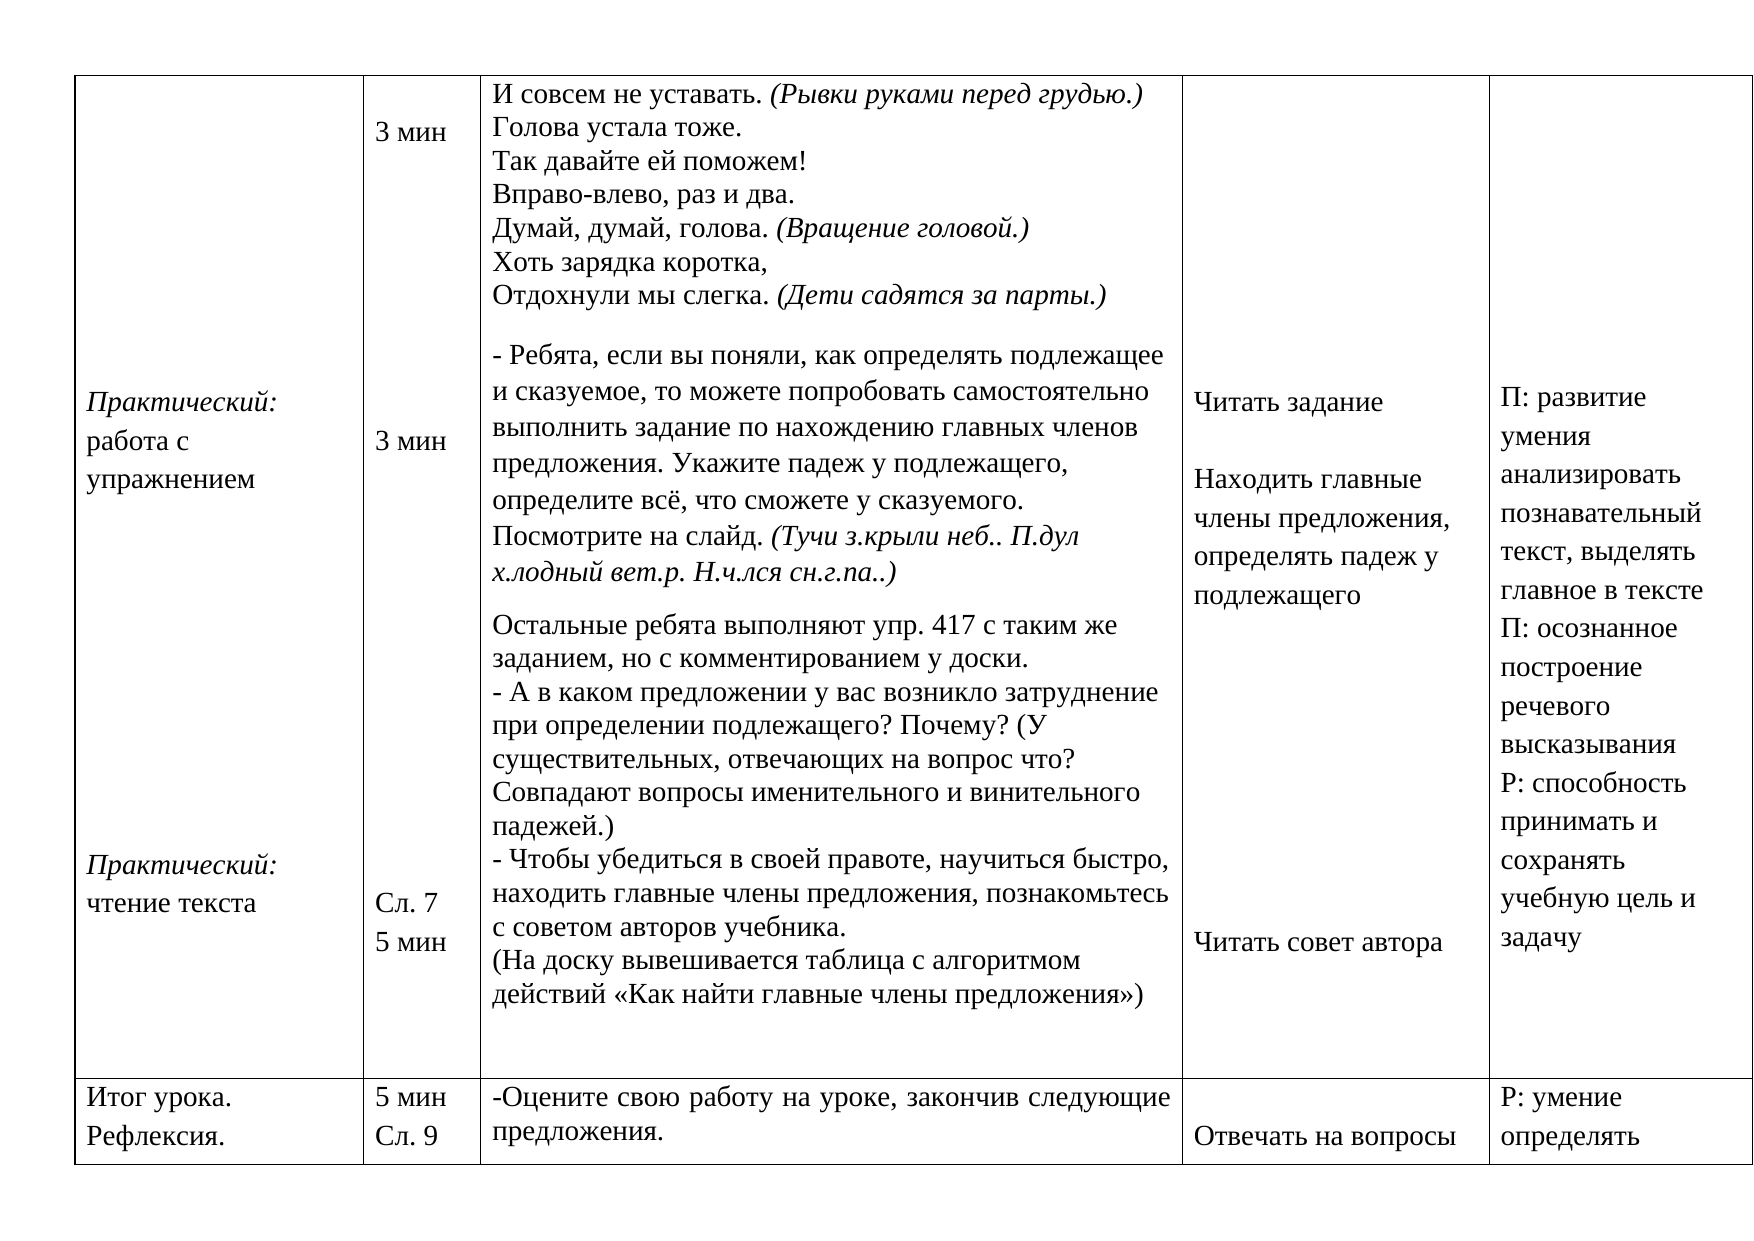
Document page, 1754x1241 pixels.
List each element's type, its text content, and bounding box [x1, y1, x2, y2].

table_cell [1490, 76, 1752, 1078]
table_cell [1490, 1079, 1752, 1164]
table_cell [481, 1079, 1182, 1164]
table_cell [1183, 1079, 1489, 1164]
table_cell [76, 1079, 363, 1164]
table_cell 5 мин Сл. 9 Сл. 10 [364, 1079, 480, 1164]
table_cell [1183, 76, 1489, 1078]
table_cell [76, 76, 363, 1078]
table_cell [364, 76, 480, 1078]
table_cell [481, 76, 1182, 1078]
